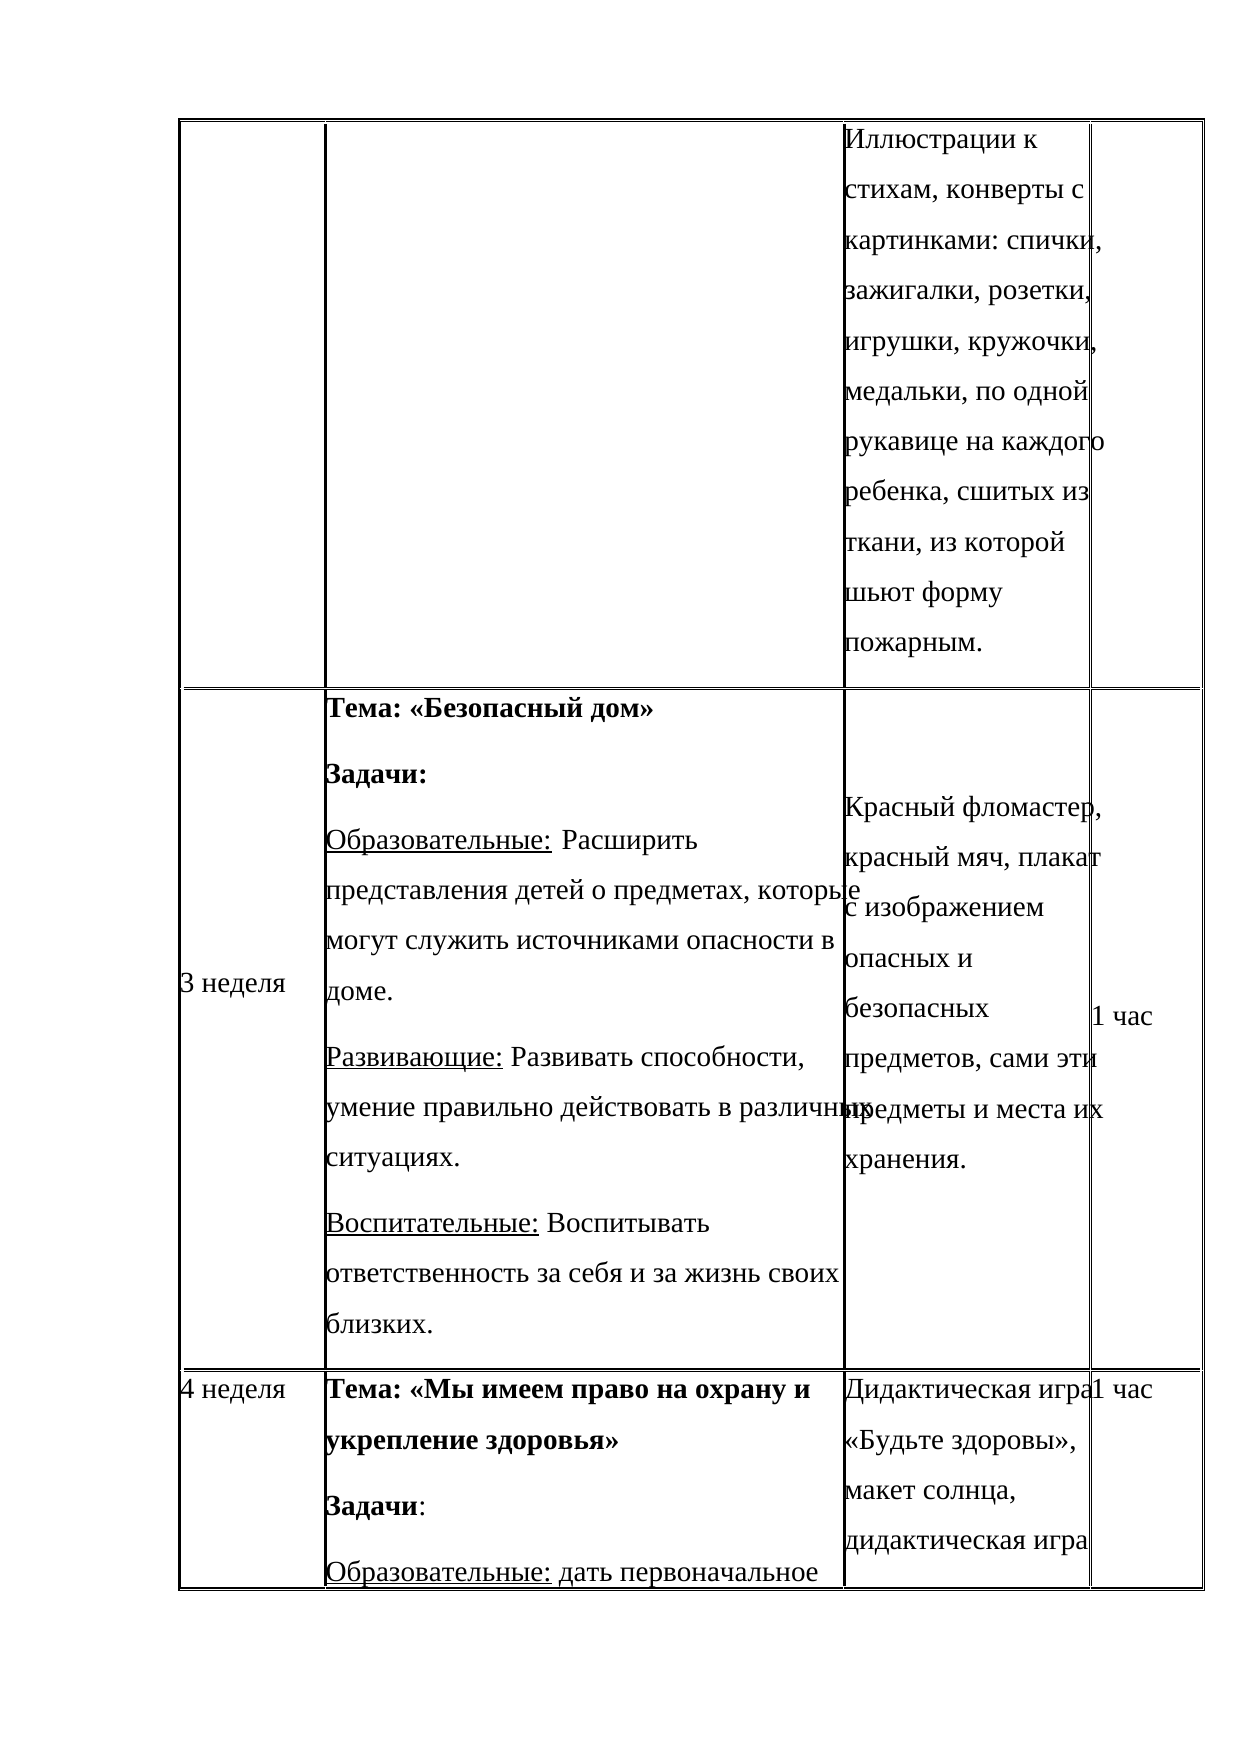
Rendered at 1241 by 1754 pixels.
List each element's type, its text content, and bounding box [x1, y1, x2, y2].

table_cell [327, 1372, 844, 1587]
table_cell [844, 122, 1091, 687]
table_cell 1 час [1091, 687, 1203, 1368]
table_cell 1 час [1091, 122, 1202, 687]
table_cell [844, 1372, 1091, 1587]
table_cell Красный фломастер, красный мяч, плакат с изображением опасных и безопасных предметов, сами эти предметы и места их хранения. [846, 690, 1089, 1368]
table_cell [325, 120, 844, 687]
table_cell 1 час [1091, 1368, 1202, 1587]
table_cell 2 неделя [181, 122, 325, 687]
table_cell 3 неделя [180, 687, 325, 1368]
table_cell Тема: «Безопасный дом» Задачи: Образовательные: Расширить представления детей о предметах, которые могут служить источниками опасности в доме. Развивающие: Развивать способности, умение правильно действовать в различных ситуациях. Воспитательные: Воспитывать ответственность за себя и за жизнь своих близких. [327, 690, 843, 1368]
table_cell 4 неделя [181, 1368, 325, 1587]
